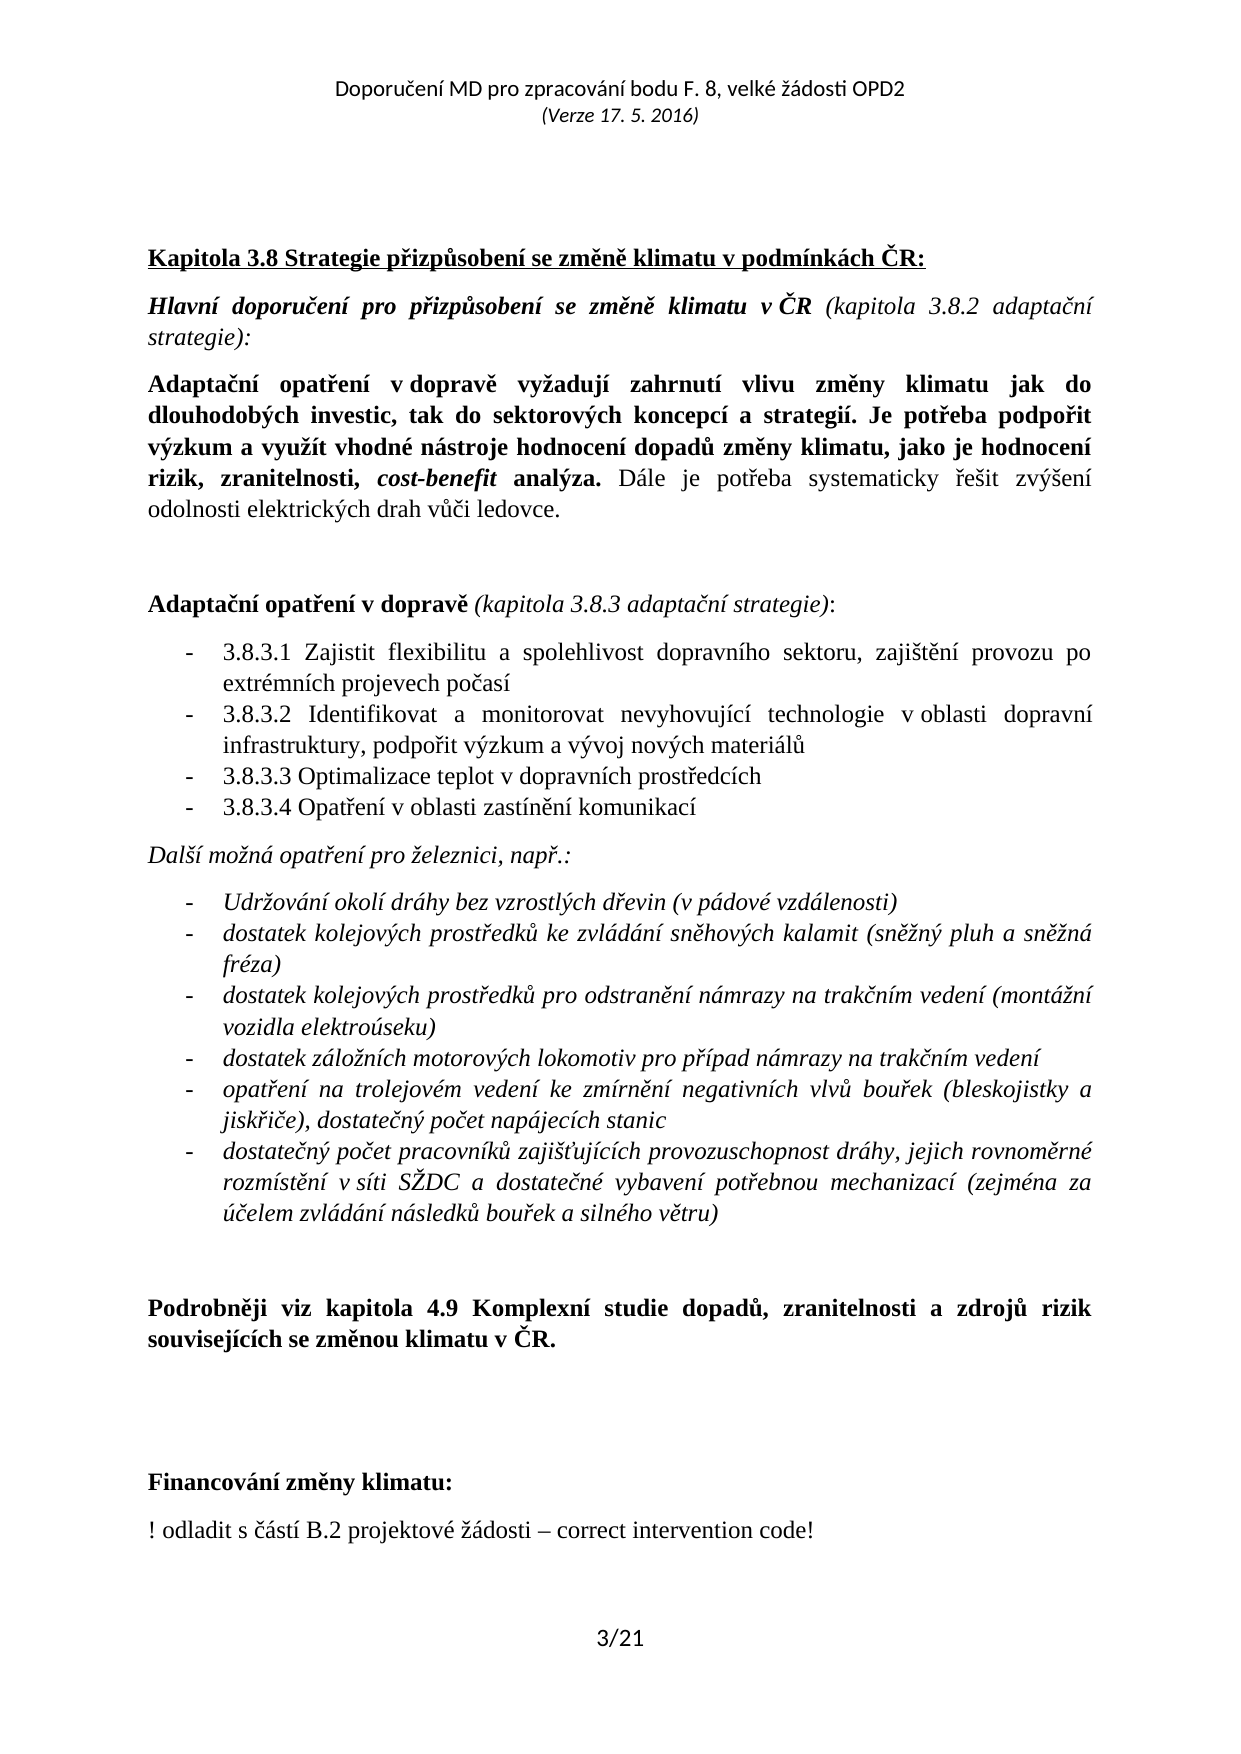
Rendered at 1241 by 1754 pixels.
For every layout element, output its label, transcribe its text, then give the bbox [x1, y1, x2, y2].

list dostatek kolejových prostředků pro odstranění námrazy na trakčním vedení (montážní vozidla elektroúseku) [185, 981, 1093, 1040]
text Financování změny klimatu: [148, 1467, 1093, 1496]
list dostatek záložních motorových lokomotiv pro případ námrazy na trakčním vedení [185, 1043, 1093, 1071]
list 3.8.3.1 Zajistit flexibilitu a spolehlivost dopravního sektoru, zajištění provozu po extrémních projevech počasí [185, 637, 1093, 697]
text Kapitola 3.8 Strategie přizpůsobení se změně klimatu v podmínkách ČR: [148, 243, 1093, 272]
text Adaptační opatření v dopravě (kapitola 3.8.3 adaptační strategie): [148, 589, 1093, 618]
text Hlavní doporučení pro přizpůsobení se změně klimatu v ČR (kapitola 3.8.2 adaptační strategie): [148, 291, 1093, 351]
list opatření na trolejovém vedení ke zmírnění negativních vlvů bouřek (bleskojistky a jiskřiče), dostatečný počet napájecích stanic [185, 1074, 1093, 1133]
list dostatečný počet pracovníků zajišťujících provozuschopnost dráhy, jejich rovnoměrné rozmístění v síti SŽDC a dostatečné vybavení potřebnou mechanizací (zejména za účelem zvládání následků bouřek a silného větru) [185, 1136, 1093, 1227]
list Udržování okolí dráhy bez vzrostlých dřevin (v pádové vzdálenosti) [185, 887, 1093, 916]
text Adaptační opatření v dopravě vyžadují zahrnutí vlivu změny klimatu jak do dlouhodobých investic, tak do sektorových koncepcí a strategií. Je potřeba podpořit výzkum a využít vhodné nástroje hodnocení dopadů změny klimatu, jako je hodnocení rizik, zranitelnosti, cost-benefit analýza. Dále je potřeba systematicky řešit zvýšení odolnosti elektrických drah vůči ledovce. [148, 369, 1093, 522]
list 3.8.3.2 Identifikovat a monitorovat nevyhovující technologie v oblasti dopravní infrastruktury, podpořit výzkum a vývoj nových materiálů [185, 699, 1093, 759]
text ! odladit s částí B.2 projektové žádosti – correct intervention code! [148, 1515, 1093, 1544]
list 3.8.3.3 Optimalizace teplot v dopravních prostředcích [185, 761, 1093, 790]
text Podrobněji viz kapitola 4.9 Komplexní studie dopadů, zranitelnosti a zdrojů rizik souvisejících se změnou klimatu v ČR. [148, 1293, 1093, 1353]
text Další možná opatření pro železnici, např.: [148, 840, 1093, 868]
list dostatek kolejových prostředků ke zvládání sněhových kalamit (sněžný pluh a sněžná fréza) [185, 918, 1093, 978]
list 3.8.3.4 Opatření v oblasti zastínění komunikací [185, 792, 1093, 821]
